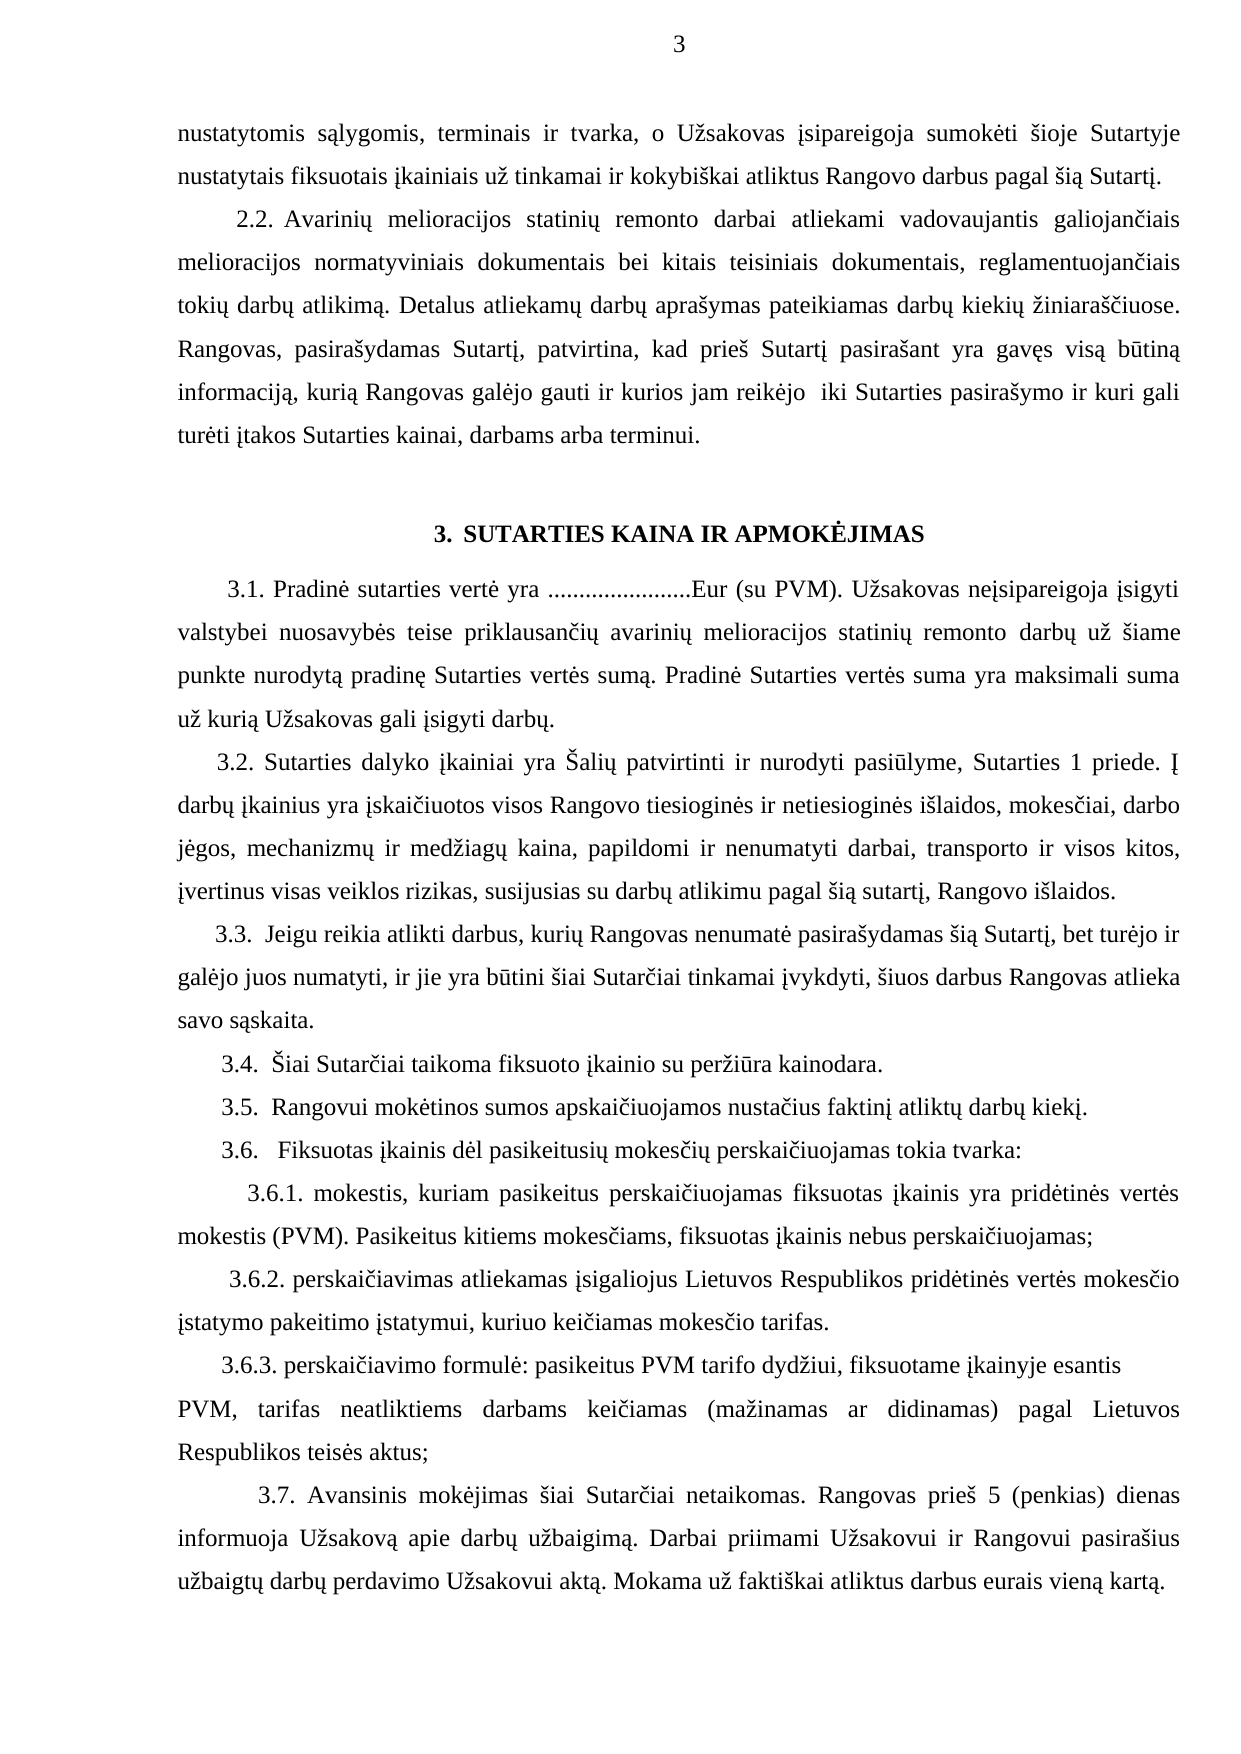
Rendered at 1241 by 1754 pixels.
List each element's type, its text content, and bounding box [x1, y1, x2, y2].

subtitle 3.7. Avansinis mokėjimas šiai Sutarčiai netaikomas. Rangovas prieš 5 (penkias) dienas informuoja Užsakovą apie darbų užbaigimą. Darbai priimami Užsakovui ir Rangovui pasirašius užbaigtų darbų perdavimo Užsakovui aktą. Mokama už faktiškai atliktus darbus eurais vieną kartą. [177, 1480, 1181, 1595]
text 3.2. Sutarties dalyko įkainiai yra Šalių patvirtinti ir nurodyti pasiūlyme, Sutarties 1 priede. Į darbų įkainius yra įskaičiuotos visos Rangovo tiesioginės ir netiesioginės išlaidos, mokesčiai, darbo jėgos, mechanizmų ir medžiagų kaina, papildomi ir nenumatyti darbai, transporto ir visos kitos, įvertinus visas veiklos rizikas, susijusias su darbų atlikimu pagal šią sutartį, Rangovo išlaidos. [177, 747, 1181, 905]
text 3.6.1. mokestis, kuriam pasikeitus perskaičiuojamas fiksuotas įkainis yra pridėtinės vertės mokestis (PVM). Pasikeitus kitiems mokesčiams, fiksuotas įkainis nebus perskaičiuojamas; [177, 1178, 1181, 1250]
text 3.6.3. perskaičiavimo formulė: pasikeitus PVM tarifo dydžiui, fiksuotame įkainyje esantis [177, 1351, 1181, 1379]
list Avarinių melioracijos statinių remonto darbai atliekami vadovaujantis galiojančiais melioracijos normatyviniais dokumentais bei kitais teisiniais dokumentais, reglamentuojančiais tokių darbų atlikimą. Detalus atliekamų darbų aprašymas pateikiamas darbų kiekių žiniaraščiuose. Rangovas, pasirašydamas Sutartį, patvirtina, kad prieš Sutartį pasirašant yra gavęs visą būtiną informaciją, kurią Rangovas galėjo gauti ir kurios jam reikėjo iki Sutarties pasirašymo ir kuri gali turėti įtakos Sutarties kainai, darbams arba terminui. [177, 204, 1181, 449]
text 3.1. Pradinė sutarties vertė yra .......................Eur (su PVM). Užsakovas neįsipareigoja įsigyti valstybei nuosavybės teise priklausančių avarinių melioracijos statinių remonto darbų už šiame punkte nurodytą pradinę Sutarties vertės sumą. Pradinė Sutarties vertės suma yra maksimali suma už kurią Užsakovas gali įsigyti darbų. [177, 574, 1181, 732]
text 3.4. Šiai Sutarčiai taikoma fiksuoto įkainio su peržiūra kainodara. [177, 1049, 1181, 1077]
text 3.5. Rangovui mokėtinos sumos apskaičiuojamos nustačius faktinį atliktų darbų kiekį. [177, 1092, 1181, 1121]
text 3.6. Fiksuotas įkainis dėl pasikeitusių mokesčių perskaičiuojamas tokia tvarka: [177, 1135, 1181, 1164]
text 3.6.2. perskaičiavimas atliekamas įsigaliojus Lietuvos Respublikos pridėtinės vertės mokesčio įstatymo pakeitimo įstatymui, kuriuo keičiamas mokesčio tarifas. [177, 1264, 1181, 1336]
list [177, 118, 1181, 190]
text 3.3. Jeigu reikia atlikti darbus, kurių Rangovas nenumatė pasirašydamas šią Sutartį, bet turėjo ir galėjo juos numatyti, ir jie yra būtini šiai Sutarčiai tinkamai įvykdyti, šiuos darbus Rangovas atlieka savo sąskaita. [177, 919, 1181, 1034]
text PVM, tarifas neatliktiems darbams keičiamas (mažinamas ar didinamas) pagal Lietuvos Respublikos teisės aktus; [177, 1394, 1181, 1466]
list SUTARTIES KAINA IR APMOKĖJIMAS [177, 519, 1181, 547]
